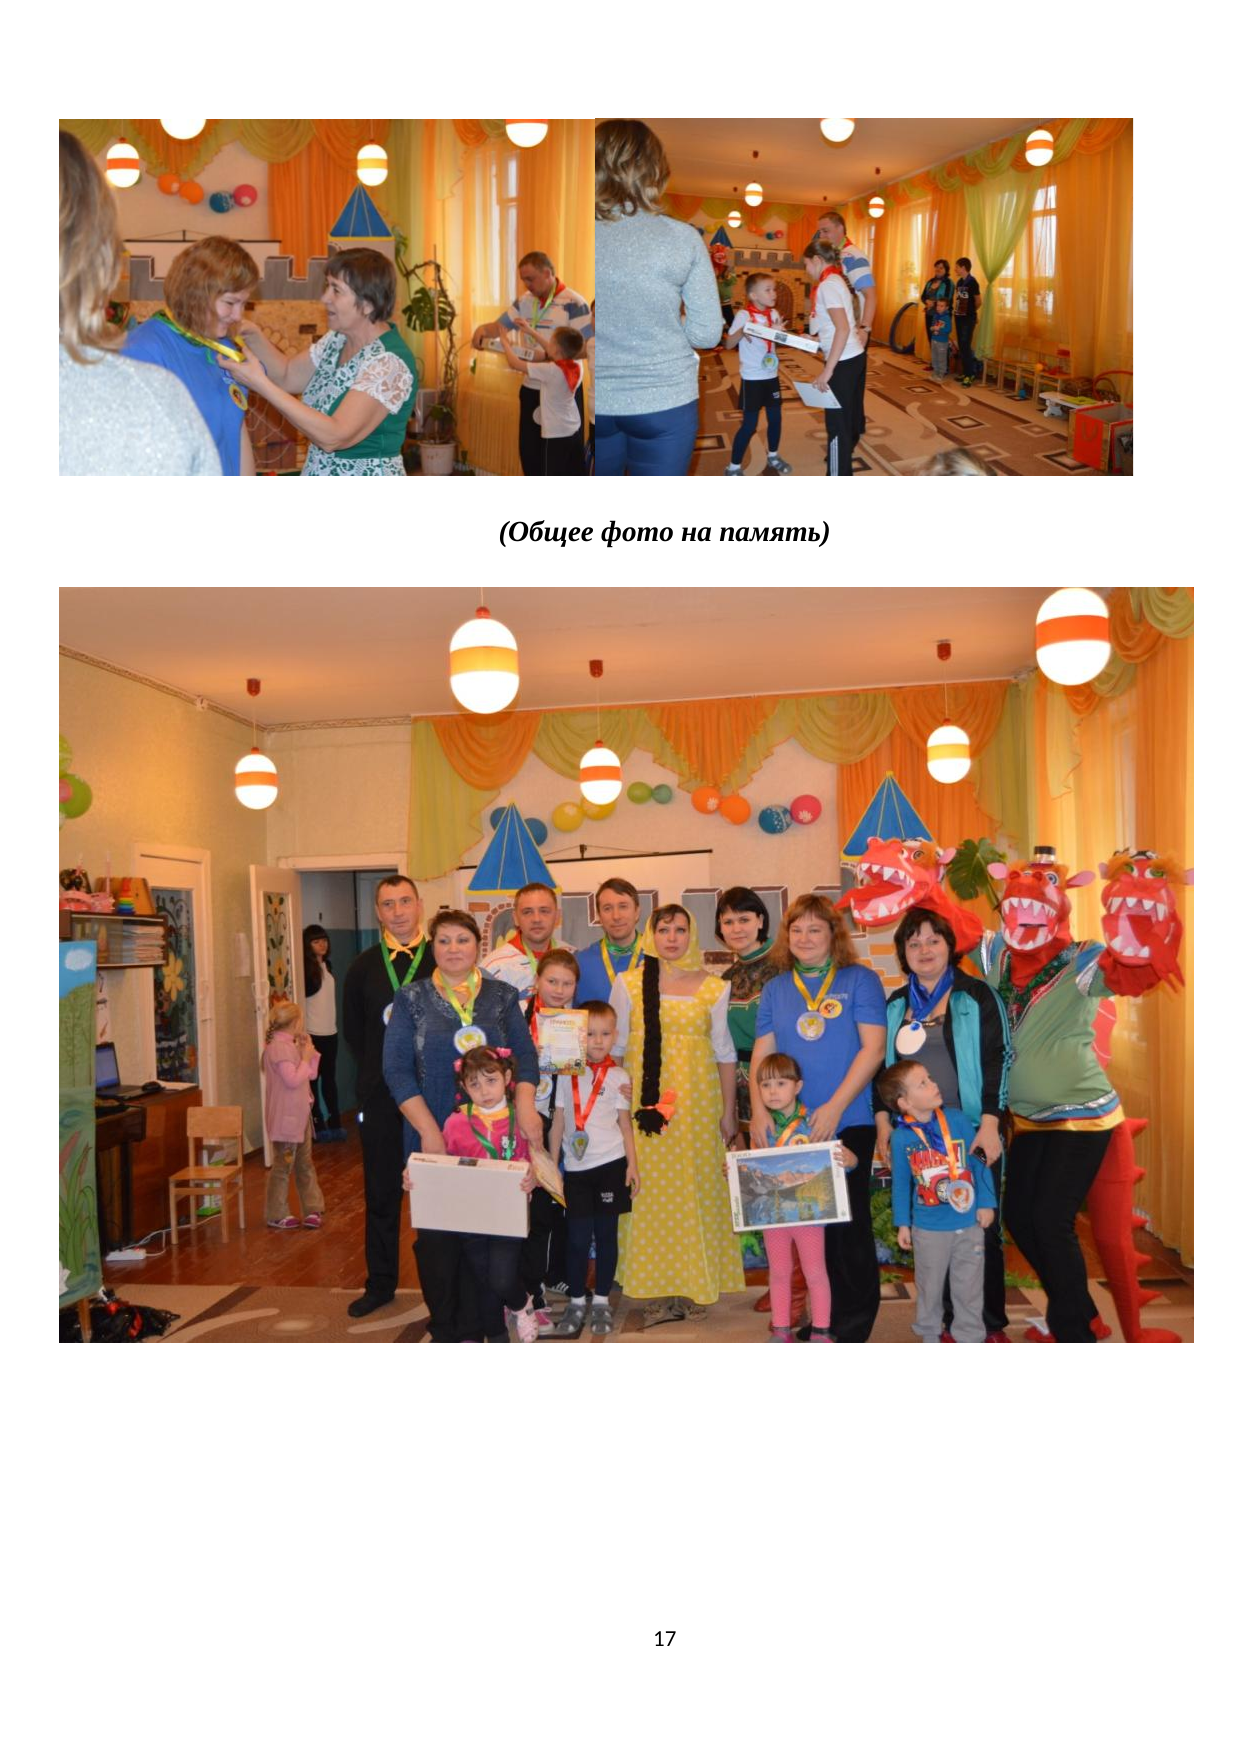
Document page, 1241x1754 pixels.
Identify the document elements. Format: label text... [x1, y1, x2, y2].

picture [59, 587, 1194, 1343]
text (Общее фото на память) [177, 514, 1152, 547]
picture [59, 118, 1134, 476]
